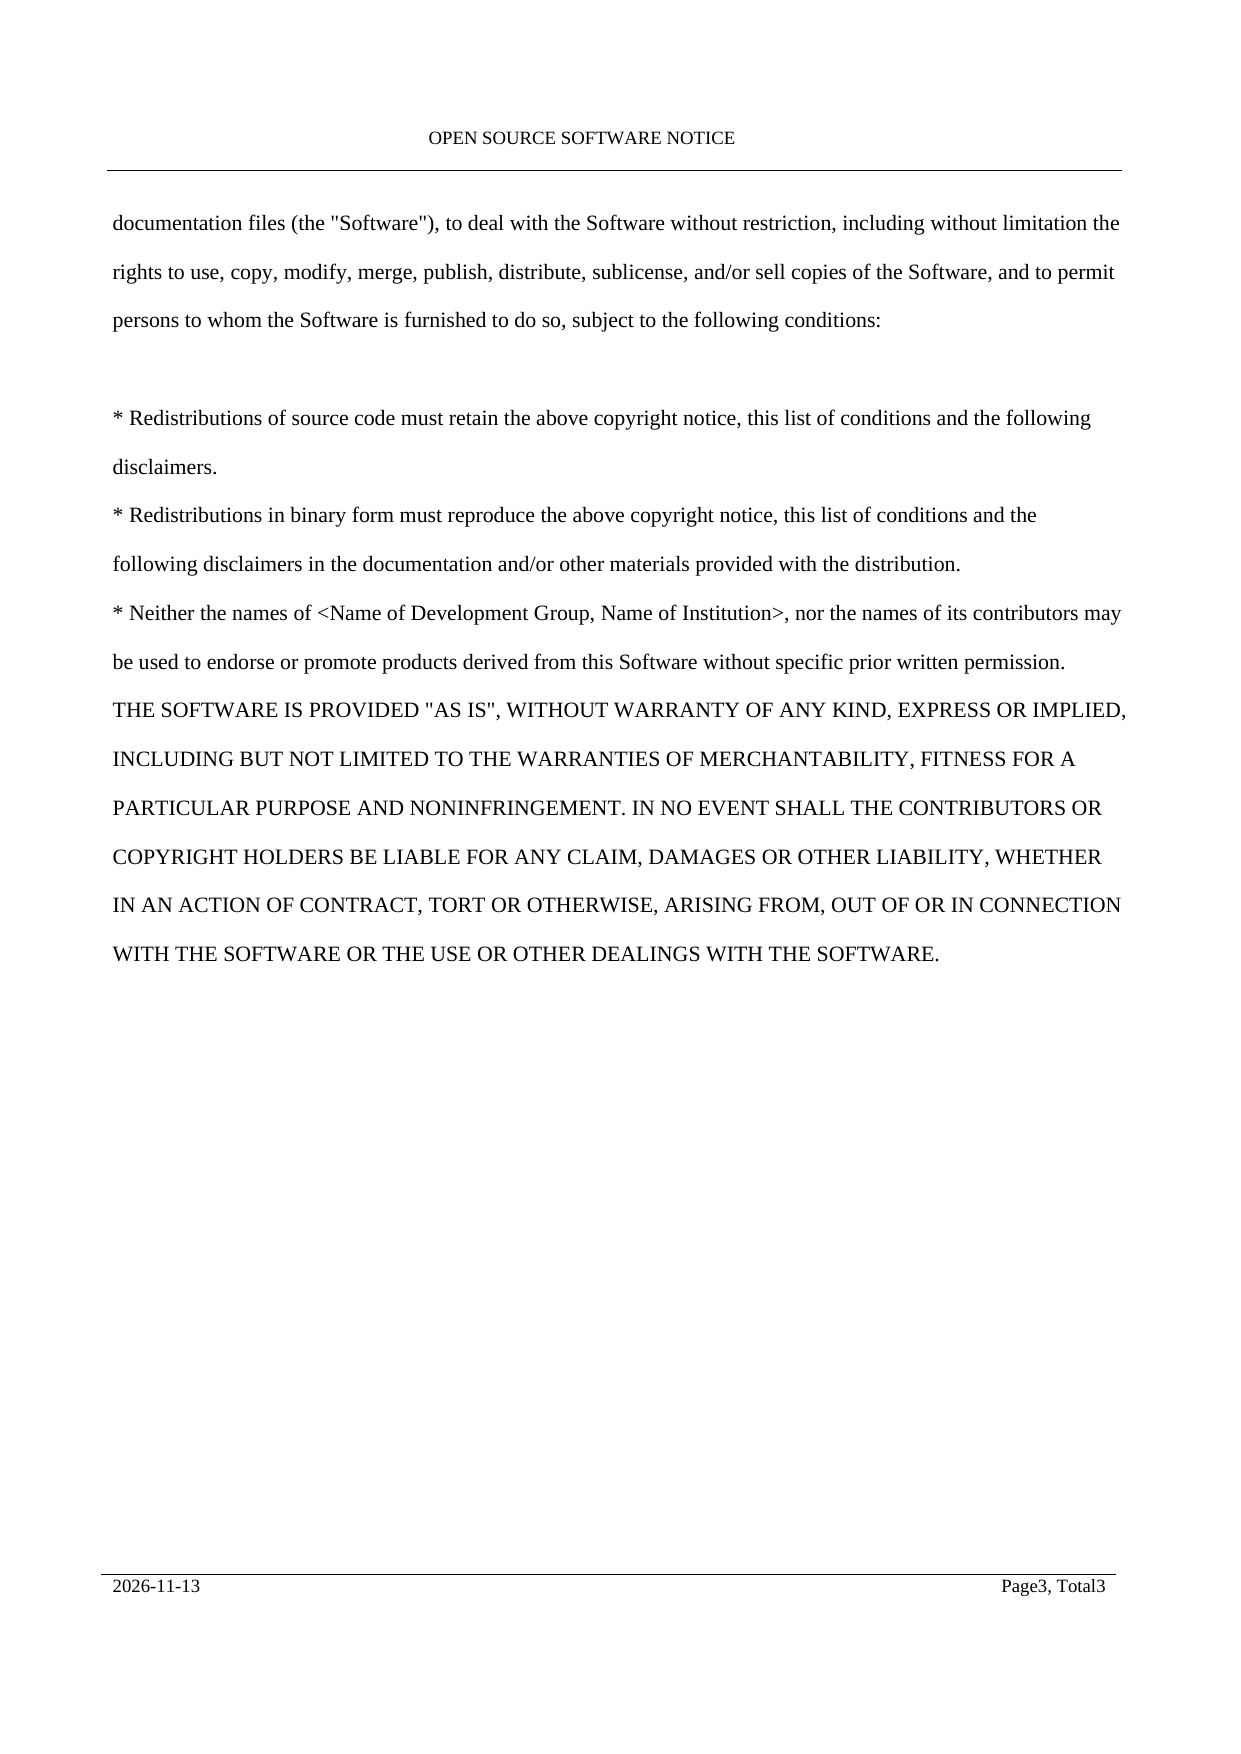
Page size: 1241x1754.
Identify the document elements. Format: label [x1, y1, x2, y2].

text [112, 206, 1128, 970]
